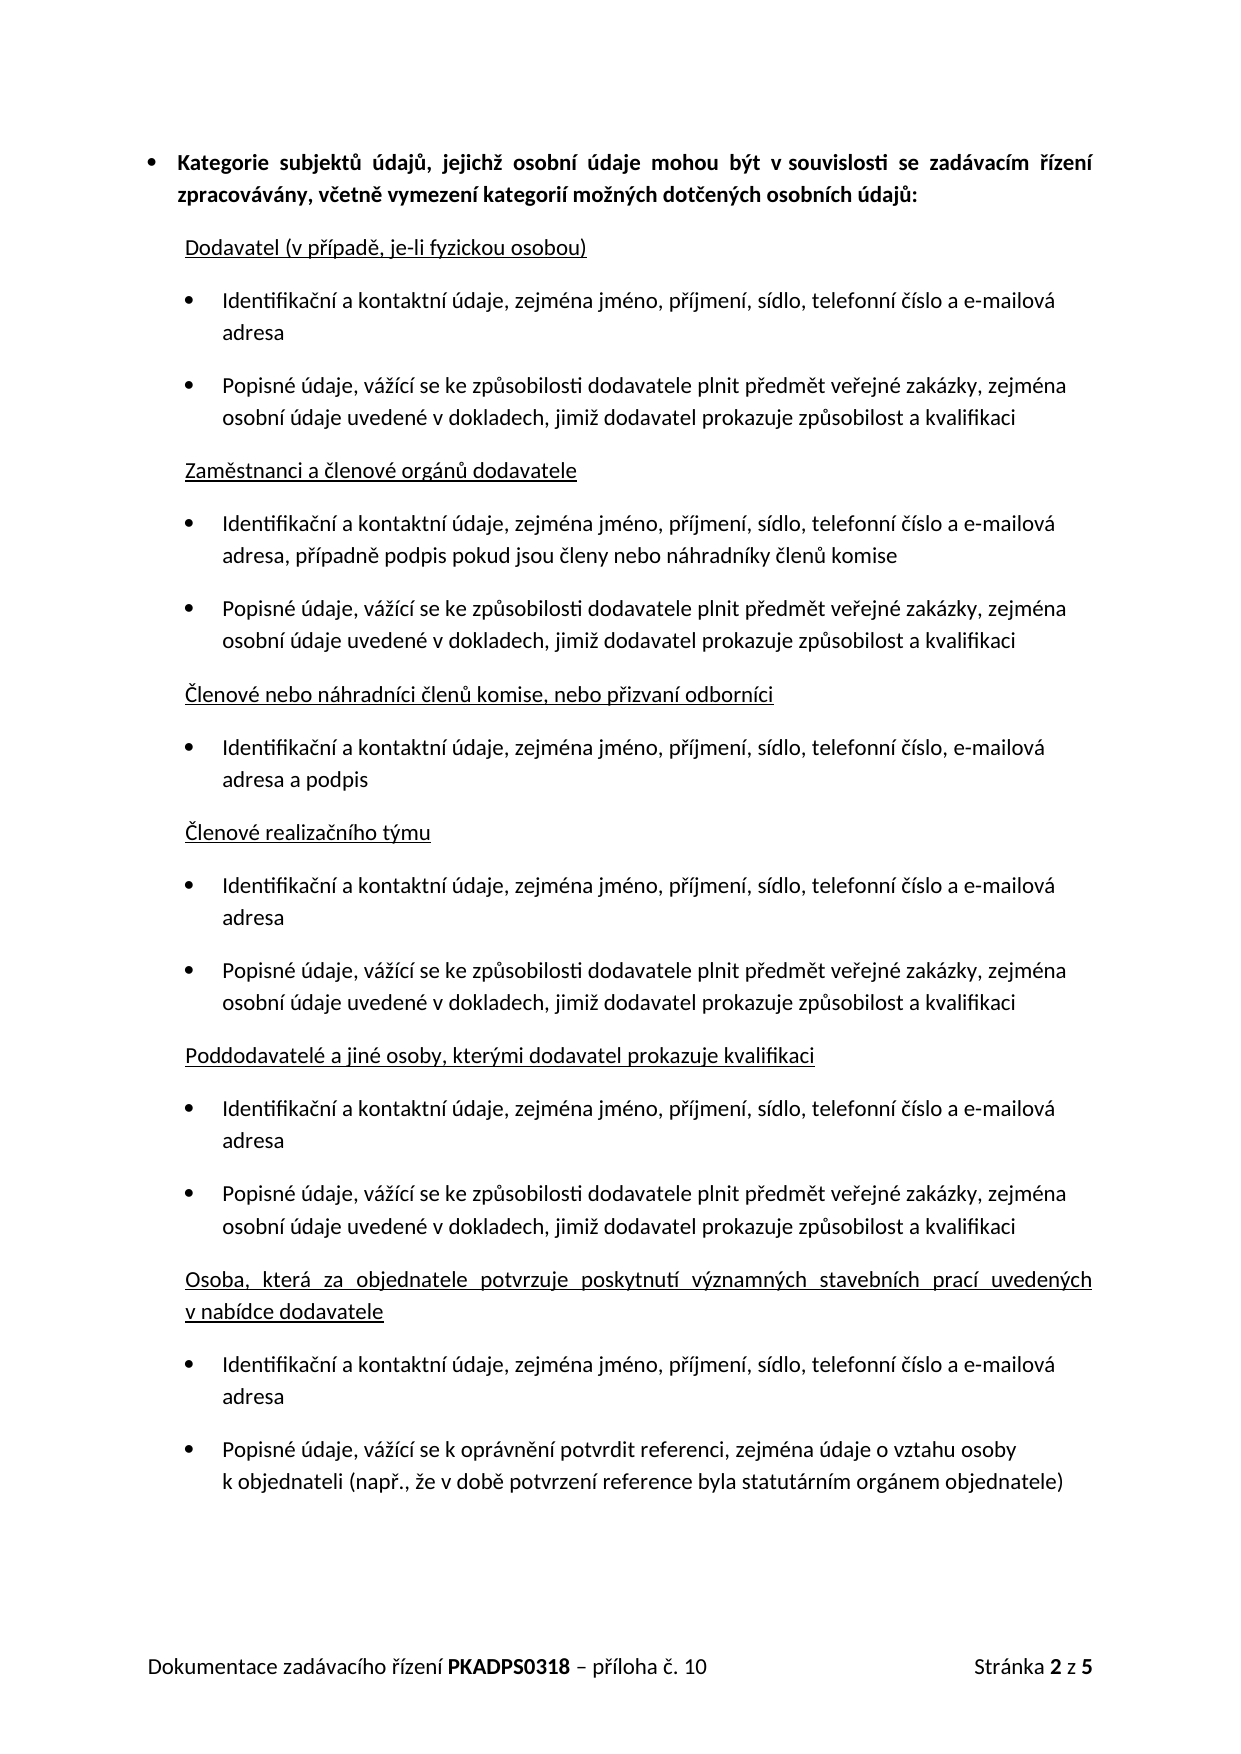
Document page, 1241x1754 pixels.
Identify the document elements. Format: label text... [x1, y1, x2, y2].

text Členové realizačního týmu [185, 818, 1093, 846]
text Identifikační a kontaktní údaje, zejména jméno, příjmení, sídlo, telefonní číslo a e-mailová adresa [185, 871, 1093, 931]
text Kategorie subjektů údajů, jejichž osobní údaje mohou být v souvislosti se zadávacím řízení zpracovávány, včetně vymezení kategorií možných dotčených osobních údajů: [148, 148, 1093, 208]
text Zaměstnanci a členové orgánů dodavatele [185, 456, 1093, 484]
text Identifikační a kontaktní údaje, zejména jméno, příjmení, sídlo, telefonní číslo a e-mailová adresa, případně podpis pokud jsou členy nebo náhradníky členů komise [185, 509, 1093, 569]
text Členové nebo náhradníci členů komise, nebo přizvaní odborníci [185, 680, 1093, 708]
text Popisné údaje, vážící se k oprávnění potvrdit referenci, zejména údaje o vztahu osoby k objednateli (např., že v době potvrzení reference byla statutárním orgánem objednatele) [185, 1435, 1093, 1495]
text Identifikační a kontaktní údaje, zejména jméno, příjmení, sídlo, telefonní číslo a e-mailová adresa [185, 1094, 1093, 1154]
text Osoba, která za objednatele potvrzuje poskytnutí významných stavebních prací uvedených v nabídce dodavatele [185, 1265, 1093, 1325]
text Dodavatel (v případě, je-li fyzickou osobou) [185, 233, 1093, 261]
text Identifikační a kontaktní údaje, zejména jméno, příjmení, sídlo, telefonní číslo a e-mailová adresa [185, 286, 1093, 346]
text Identifikační a kontaktní údaje, zejména jméno, příjmení, sídlo, telefonní číslo a e-mailová adresa [185, 1350, 1093, 1410]
text Poddodavatelé a jiné osoby, kterými dodavatel prokazuje kvalifikaci [185, 1041, 1093, 1069]
text Identifikační a kontaktní údaje, zejména jméno, příjmení, sídlo, telefonní číslo, e-mailová adresa a podpis [185, 733, 1093, 793]
